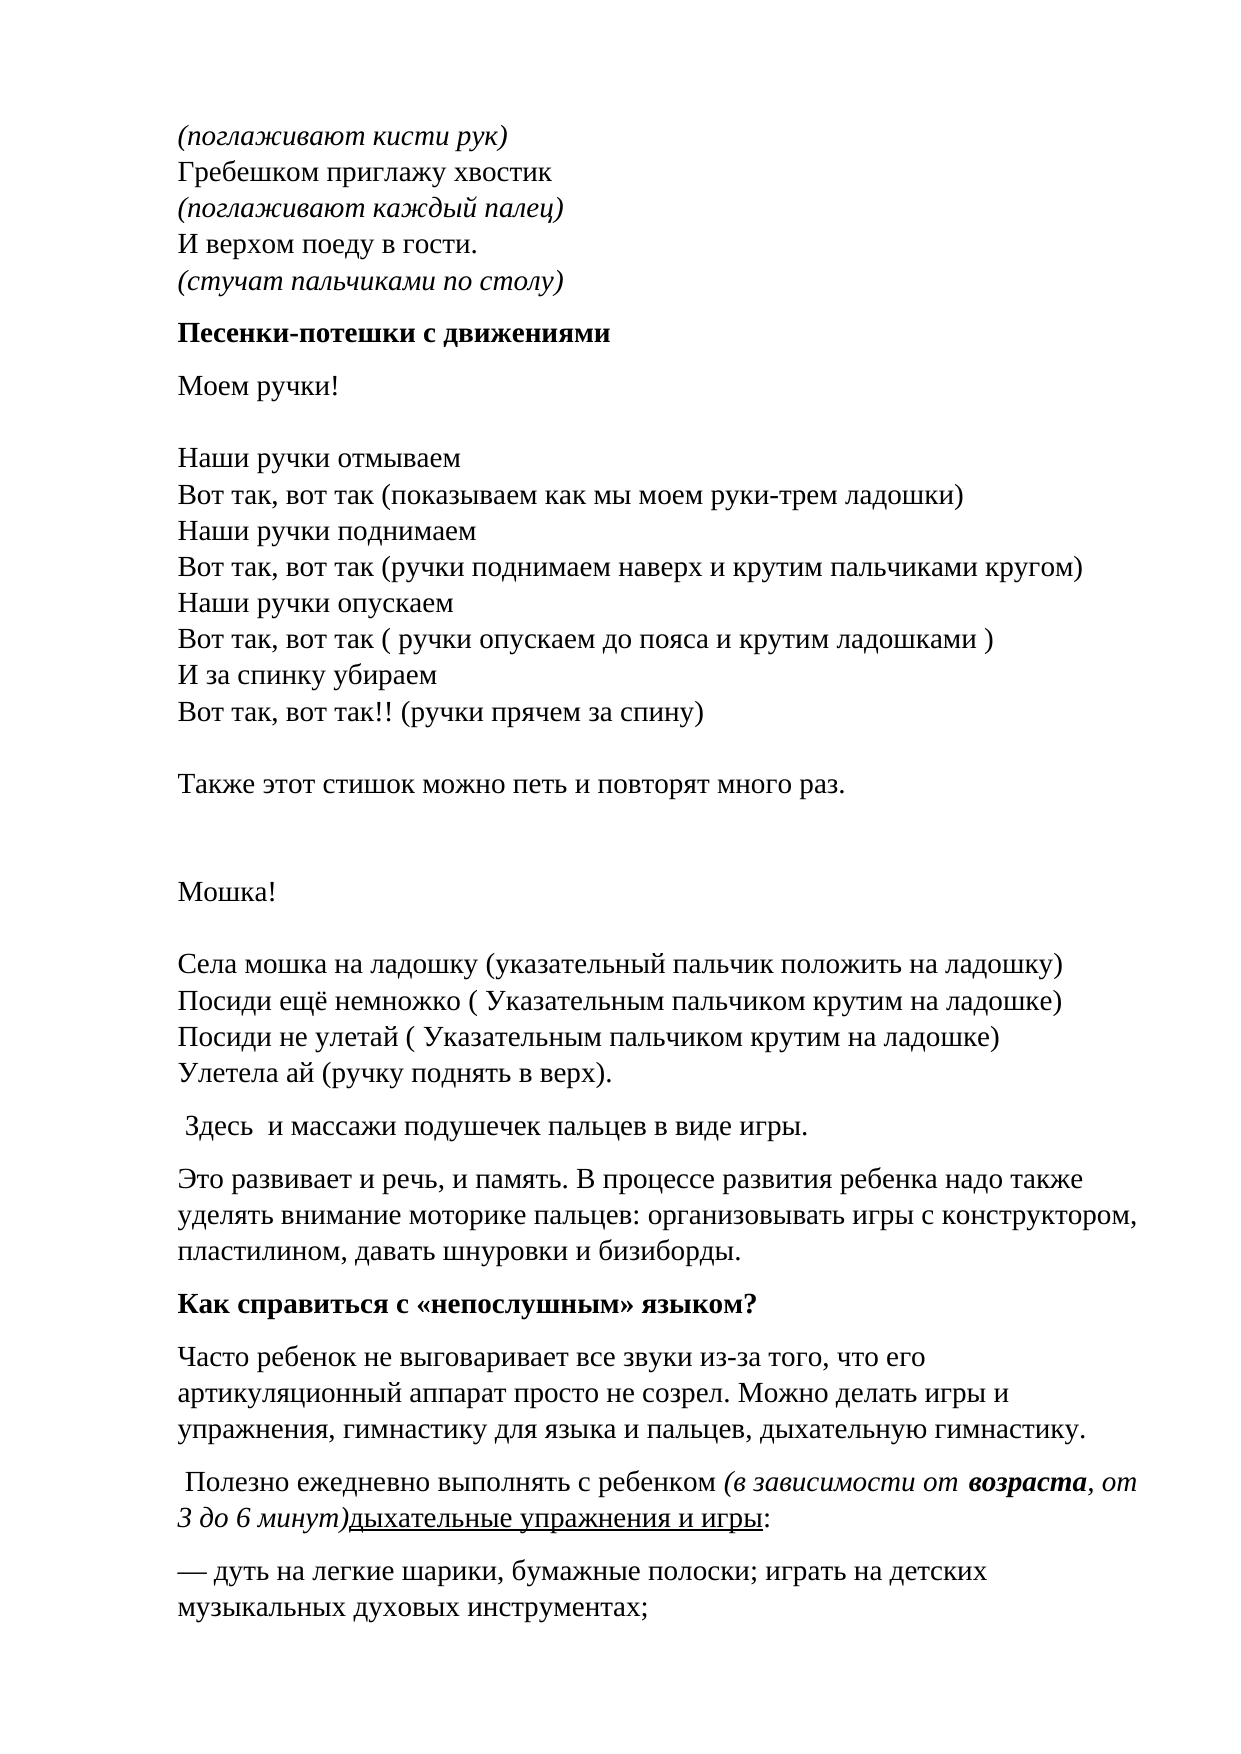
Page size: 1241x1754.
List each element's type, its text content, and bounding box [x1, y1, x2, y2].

text Это развивает и речь, и память. В процессе развития ребенка надо также уделять внимание моторике пальцев: организовывать игры с конструктором, пластилином, давать шнуровки и бизиборды. [177, 1161, 1152, 1267]
text Как справиться с «непослушным» языком? [177, 1286, 1152, 1319]
text Часто ребенок не выговаривает все звуки из-за того, что его артикуляционный аппарат просто не созрел. Можно делать игры и упражнения, гимнастику для языка и пальцев, дыхательную гимнастику. [177, 1339, 1152, 1444]
text Песенки-потешки с движениями [177, 316, 1152, 349]
text Здесь и массажи подушечек пальцев в виде игры. [177, 1108, 1152, 1141]
text Моем ручки! Наши ручки отмываем Вот так, вот так (показываем как мы моем руки-трем ладошки) Наши ручки поднимаем Вот так, вот так (ручки поднимаем наверх и крутим пальчиками кругом) Наши ручки опускаем Вот так, вот так ( ручки опускаем до пояса и крутим ладошками ) И за спинку убираем Вот так, вот так!! (ручки прячем за спину) Также этот стишок можно петь и повторят много раз. Мошка! Села мошка на ладошку (указательный пальчик положить на ладошку) Посиди ещё немножко ( Указательным пальчиком крутим на ладошке) Посиди не улетай ( Указательным пальчиком крутим на ладошке) Улетела ай (ручку поднять в верх). [177, 368, 1152, 1089]
text — дуть на легкие шарики, бумажные полоски; играть на детских музыкальных духовых инструментах; [177, 1553, 1152, 1622]
text Полезно ежедневно выполнять с ребенком (в зависимости от возраста, от 3 до 6 минут)дыхательные упражнения и игры: [177, 1464, 1152, 1533]
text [177, 118, 1152, 296]
